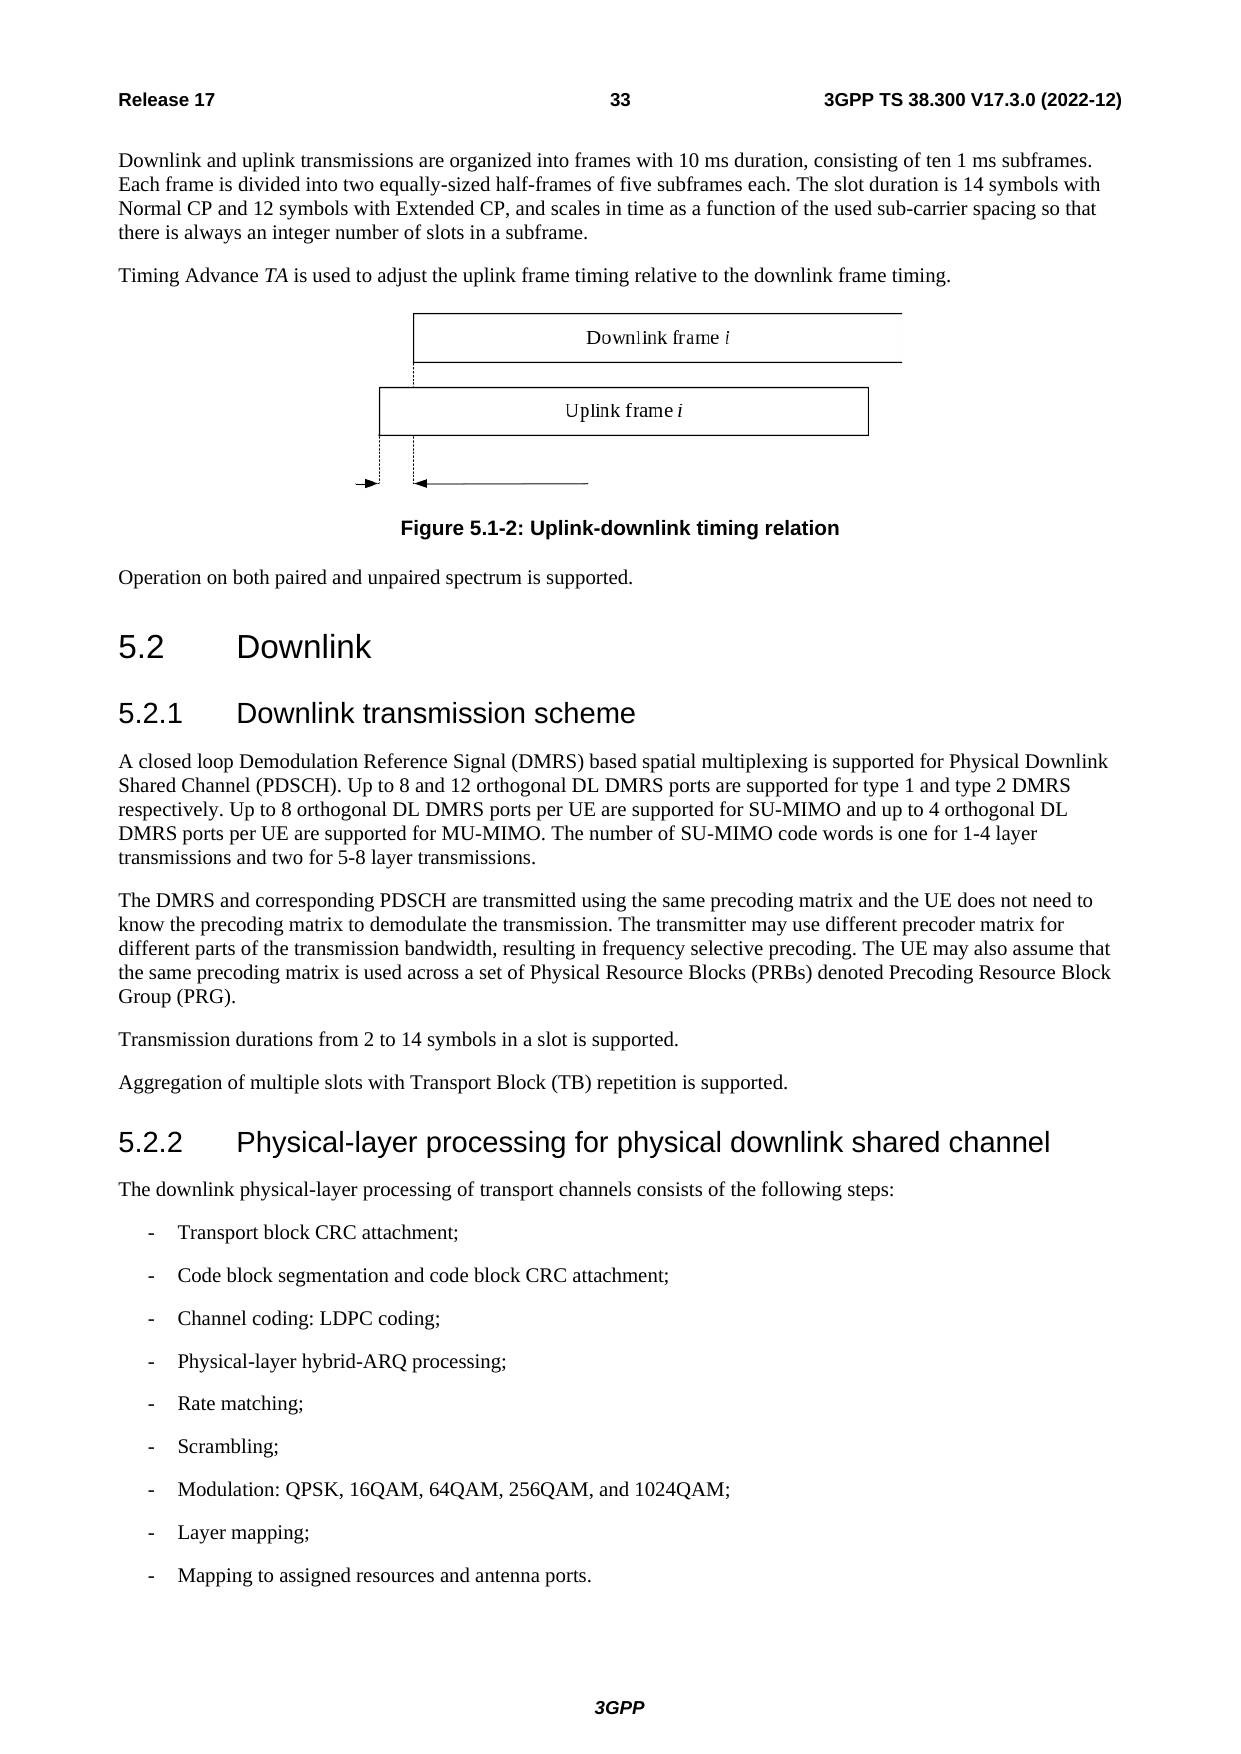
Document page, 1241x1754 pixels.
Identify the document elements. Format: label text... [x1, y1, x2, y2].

text Operation on both paired and unpaired spectrum is supported. [118, 565, 1122, 589]
text Downlink and uplink transmissions are organized into frames with 10 ms duration, consisting of ten 1 ms subframes. Each frame is divided into two equally-sized half-frames of five subframes each. The slot duration is 14 symbols with Normal CP and 12 symbols with Extended CP, and scales in time as a function of the used sub-carrier spacing so that there is always an integer number of slots in a subframe. [118, 147, 1122, 244]
text - Modulation: QPSK, 16QAM, 64QAM, 256QAM, and 1024QAM; [148, 1477, 1122, 1501]
text Aggregation of multiple slots with Transport Block (TB) repetition is supported. [118, 1070, 1122, 1094]
text A closed loop Demodulation Reference Signal (DMRS) based spatial multiplexing is supported for Physical Downlink Shared Channel (PDSCH). Up to 8 and 12 orthogonal DL DMRS ports are supported for type 1 and type 2 DMRS respectively. Up to 8 orthogonal DL DMRS ports per UE are supported for SU-MIMO and up to 4 orthogonal DL DMRS ports per UE are supported for MU-MIMO. The number of SU-MIMO code words is one for 1-4 layer transmissions and two for 5-8 layer transmissions. [118, 749, 1122, 869]
text - Layer mapping; [148, 1520, 1122, 1544]
text - Transport block CRC attachment; [148, 1220, 1122, 1244]
subtitle 5.2.2 Physical-layer processing for physical downlink shared channel [118, 1125, 1122, 1158]
text - Code block segmentation and code block CRC attachment; [148, 1263, 1122, 1287]
text Timing Advance TA is used to adjust the uplink frame timing relative to the downlink frame timing. [118, 262, 1122, 287]
text - Channel coding: LDPC coding; [148, 1306, 1122, 1330]
text Transmission durations from 2 to 14 symbols in a slot is supported. [118, 1027, 1122, 1051]
text - Mapping to assigned resources and antenna ports. [148, 1563, 1122, 1587]
text - Physical-layer hybrid-ARQ processing; [148, 1348, 1122, 1373]
subtitle 5.2.1 Downlink transmission scheme [118, 696, 1122, 730]
text The DMRS and corresponding PDSCH are transmitted using the same precoding matrix and the UE does not need to know the precoding matrix to demodulate the transmission. The transmitter may use different precoder matrix for different parts of the transmission bandwidth, resulting in frequency selective precoding. The UE may also assume that the same precoding matrix is used across a set of Physical Resource Blocks (PRBs) denoted Precoding Resource Block Group (PRG). [118, 888, 1122, 1008]
subtitle 5.2 Downlink [118, 627, 1122, 665]
text Figure 5.1-2: Uplink-downlink timing relation [118, 516, 1122, 540]
text - Scrambling; [148, 1434, 1122, 1458]
text The downlink physical-layer processing of transport channels consists of the following steps: [118, 1177, 1122, 1201]
text - Rate matching; [148, 1391, 1122, 1415]
